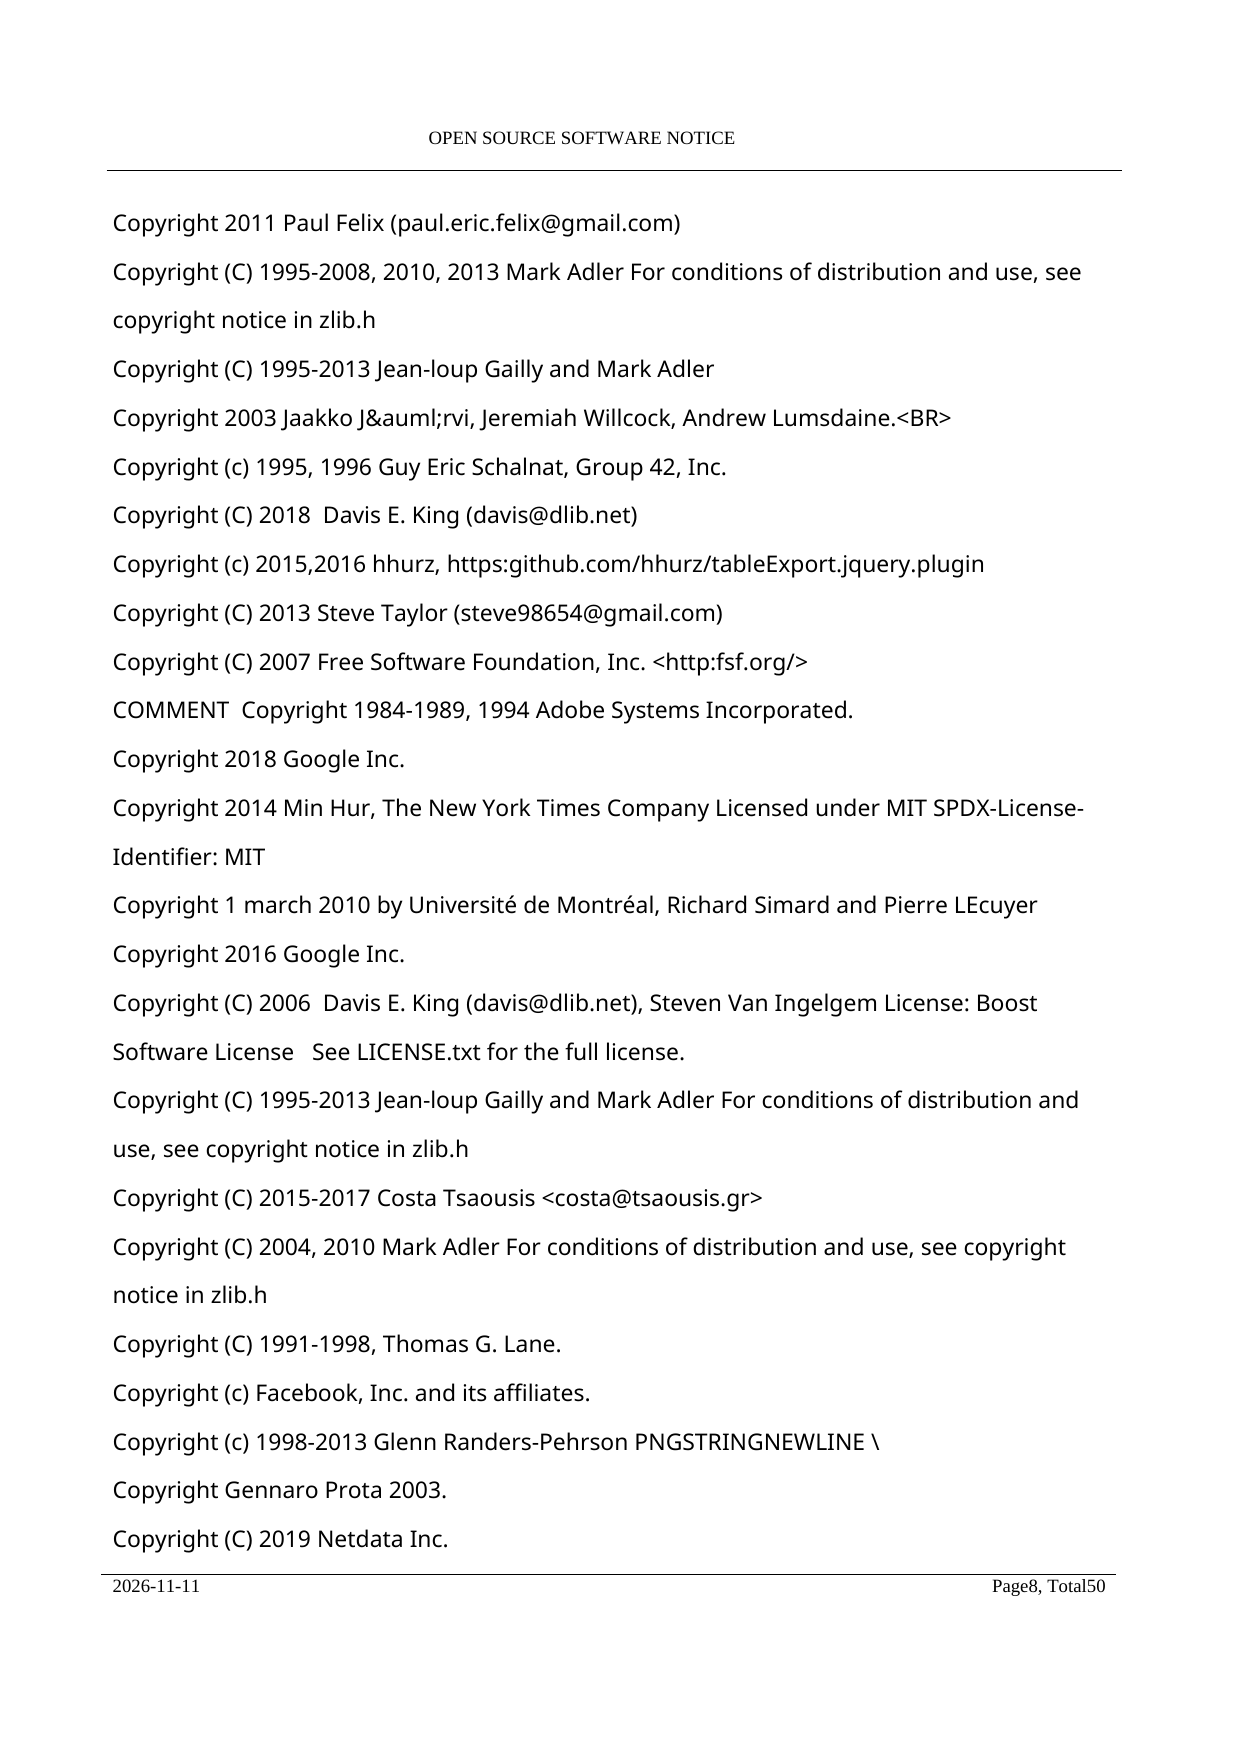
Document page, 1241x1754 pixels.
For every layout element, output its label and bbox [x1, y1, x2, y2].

text [112, 206, 1128, 1555]
